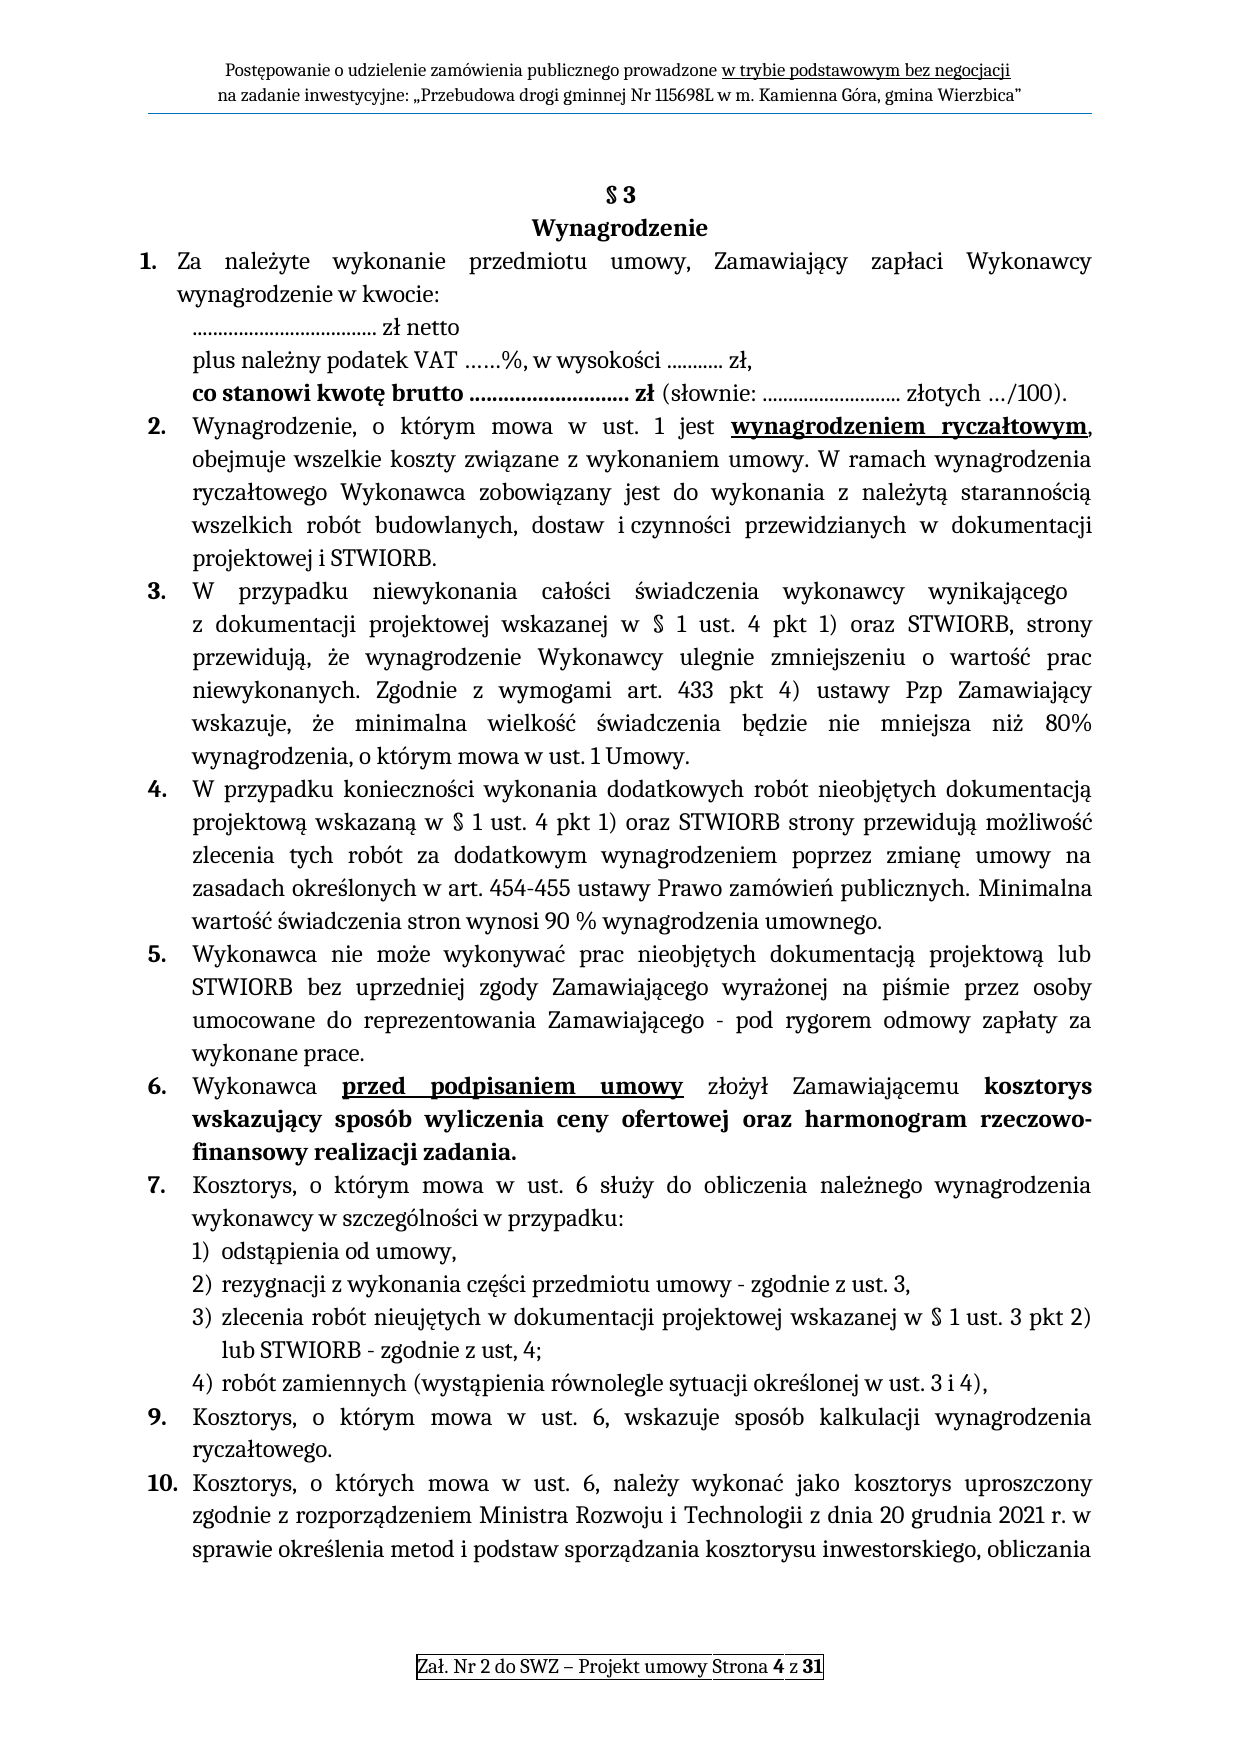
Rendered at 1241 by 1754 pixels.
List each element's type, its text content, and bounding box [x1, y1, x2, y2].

list Wynagrodzenie, o którym mowa w ust. 1 jest wynagrodzeniem ryczałtowym, obejmuje wszelkie koszty związane z wykonaniem umowy. W ramach wynagrodzenia ryczałtowego Wykonawca zobowiązany jest do wykonania z należytą starannością wszelkich robót budowlanych, dostaw i czynności przewidzianych w dokumentacji projektowej i STWIORB. [148, 412, 1093, 573]
list Za należyte wykonanie przedmiotu umowy, Zamawiający zapłaci Wykonawcy wynagrodzenie w kwocie: [140, 247, 1093, 308]
list zlecenia robót nieujętych w dokumentacji projektowej wskazanej w § 1 ust. 3 pkt 2) lub STWIORB - zgodnie z ust, 4; [192, 1303, 1093, 1365]
list plus należny podatek VAT ……%, w wysokości ........... zł, [192, 346, 1093, 374]
text Wynagrodzenie [148, 214, 1093, 242]
list Wykonawca nie może wykonywać prac nieobjętych dokumentacją projektową lub STWIORB bez uprzedniej zgody Zamawiającego wyrażonej na piśmie przez osoby umocowane do reprezentowania Zamawiającego - pod rygorem odmowy zapłaty za wykonane prace. [148, 940, 1093, 1068]
text § 3 [148, 181, 1093, 209]
list Kosztorys, o którym mowa w ust. 6, wskazuje sposób kalkulacji wynagrodzenia ryczałtowego. [148, 1402, 1093, 1464]
list rezygnacji z wykonania części przedmiotu umowy - zgodnie z ust. 3, [192, 1270, 1093, 1299]
list co stanowi kwotę brutto ............................ zł (słownie: ........................... złotych …/100). [192, 379, 1093, 407]
list robót zamiennych (wystąpienia równolegle sytuacji określonej w ust. 3 i 4), [192, 1369, 1093, 1398]
list Kosztorys, o którym mowa w ust. 6 służy do obliczenia należnego wynagrodzenia wykonawcy w szczególności w przypadku: [148, 1171, 1093, 1233]
list Wykonawca przed podpisaniem umowy złożył Zamawiającemu kosztorys wskazujący sposób wyliczenia ceny ofertowej oraz harmonogram rzeczowo-finansowy realizacji zadania. [148, 1072, 1093, 1167]
list W przypadku niewykonania całości świadczenia wykonawcy wynikającego z dokumentacji projektowej wskazanej w § 1 ust. 4 pkt 1) oraz STWIORB, strony przewidują, że wynagrodzenie Wykonawcy ulegnie zmniejszeniu o wartość prac niewykonanych. Zgodnie z wymogami art. 433 pkt 4) ustawy Pzp Zamawiający wskazuje, że minimalna wielkość świadczenia będzie nie mniejsza niż 80% wynagrodzenia, o którym mowa w ust. 1 Umowy. [148, 577, 1093, 771]
list .................................... zł netto [192, 313, 1093, 341]
list odstąpienia od umowy, [192, 1237, 1093, 1266]
list W przypadku konieczności wykonania dodatkowych robót nieobjętych dokumentacją projektową wskazaną w § 1 ust. 4 pkt 1) oraz STWIORB strony przewidują możliwość zlecenia tych robót za dodatkowym wynagrodzeniem poprzez zmianę umowy na zasadach określonych w art. 454-455 ustawy Prawo zamówień publicznych. Minimalna wartość świadczenia stron wynosi 90 % wynagrodzenia umownego. [148, 775, 1093, 936]
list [148, 1468, 1093, 1563]
